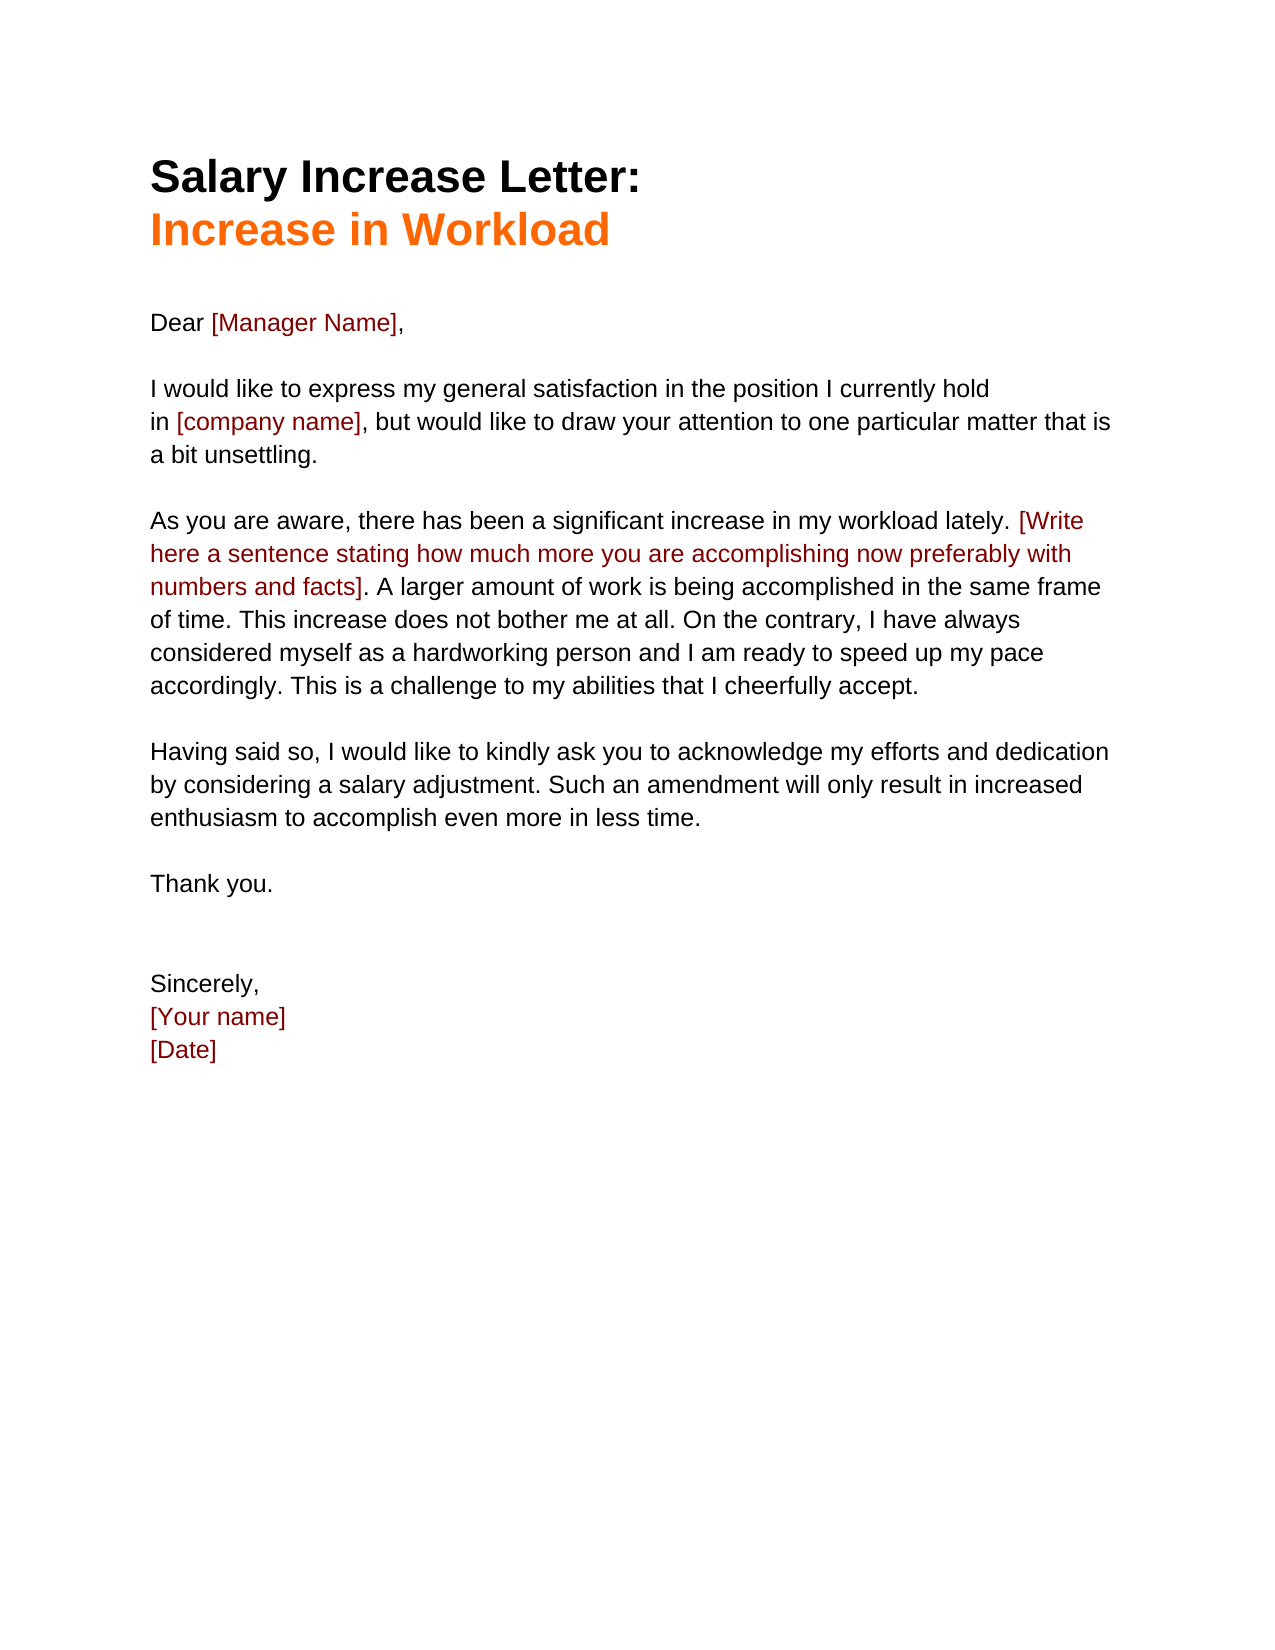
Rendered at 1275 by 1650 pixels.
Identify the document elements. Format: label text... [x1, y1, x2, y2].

text Dear [Manager Name], I would like to express my general satisfaction in the position I currently hold in [company name], but would like to draw your attention to one particular matter that is a bit unsettling. As you are aware, there has been a significant increase in my workload lately. [Write here a sentence stating how much more you are accomplishing now preferably with numbers and facts]. A larger amount of work is being accomplished in the same frame of time. This increase does not bother me at all. On the contrary, I have always considered myself as a hardworking person and I am ready to speed up my pace accordingly. This is a challenge to my abilities that I cheerfully accept. Having said so, I would like to kindly ask you to acknowledge my efforts and dedication by considering a salary adjustment. Such an amendment will only result in increased enthusiasm to accomplish even more in less time. Thank you. Sincerely, [Your name] [Date] [150, 308, 1125, 1063]
text Salary Increase Letter: Increase in Workload [150, 150, 1125, 255]
